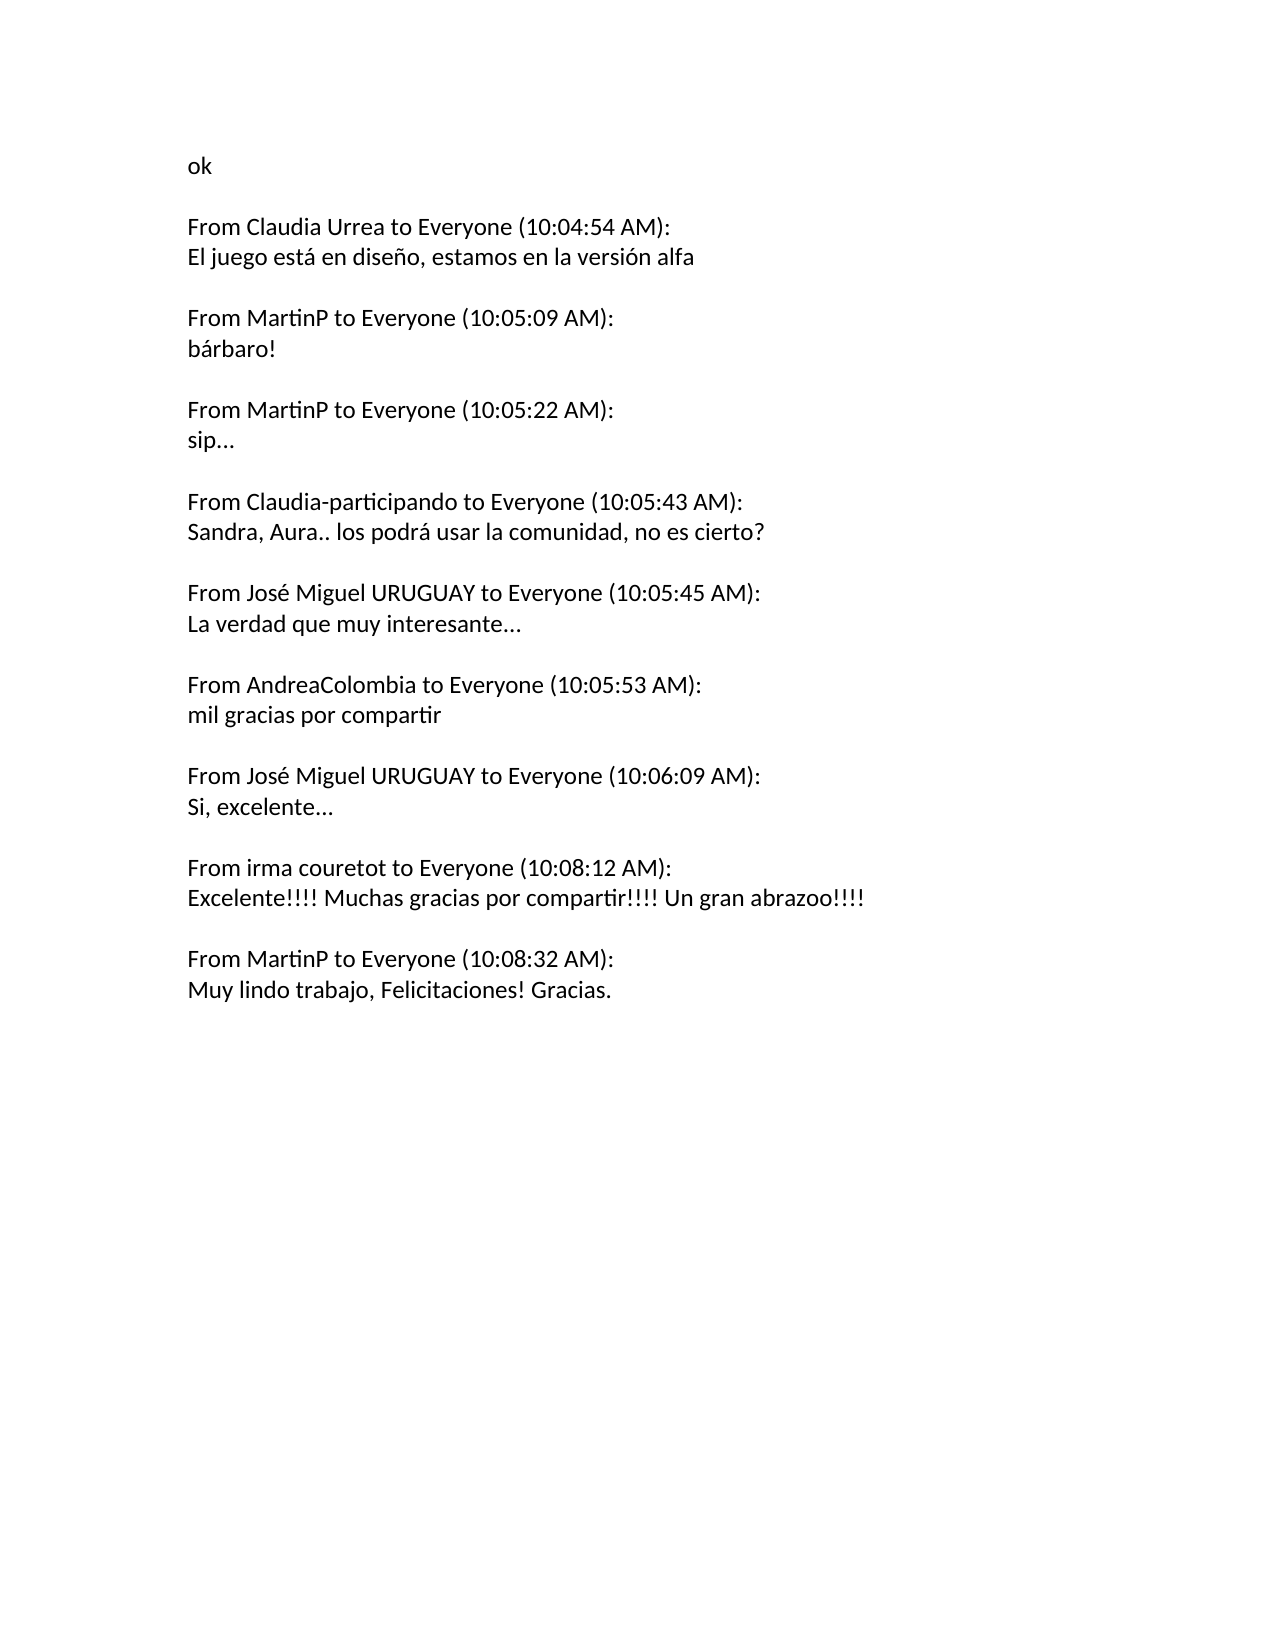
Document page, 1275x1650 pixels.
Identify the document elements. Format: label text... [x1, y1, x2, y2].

text bárbaro! [187, 333, 1087, 364]
text From Claudia Urrea to Everyone (10:04:54 AM): [187, 211, 1087, 242]
text From José Miguel URUGUAY to Everyone (10:05:45 AM): [187, 577, 1087, 608]
text mil gracias por compartir [187, 699, 1087, 730]
text From irma couretot to Everyone (10:08:12 AM): [187, 852, 1087, 882]
text From MartinP to Everyone (10:05:09 AM): [187, 303, 1087, 333]
text La verdad que muy interesante... [187, 608, 1087, 638]
text Sandra, Aura.. los podrá usar la comunidad, no es cierto? [187, 516, 1087, 547]
text El juego está en diseño, estamos en la versión alfa [187, 242, 1087, 272]
text From AndreaColombia to Everyone (10:05:53 AM): [187, 669, 1087, 699]
text ok [187, 150, 1087, 181]
text From MartinP to Everyone (10:05:22 AM): [187, 394, 1087, 425]
text Excelente!!!! Muchas gracias por compartir!!!! Un gran abrazoo!!!! [187, 882, 1087, 913]
text From Claudia-participando to Everyone (10:05:43 AM): [187, 486, 1087, 516]
text From José Miguel URUGUAY to Everyone (10:06:09 AM): [187, 760, 1087, 791]
text Muy lindo trabajo, Felicitaciones! Gracias. [187, 974, 1087, 1004]
text sip... [187, 425, 1087, 455]
text From MartinP to Everyone (10:08:32 AM): [187, 943, 1087, 974]
text Si, excelente... [187, 791, 1087, 821]
